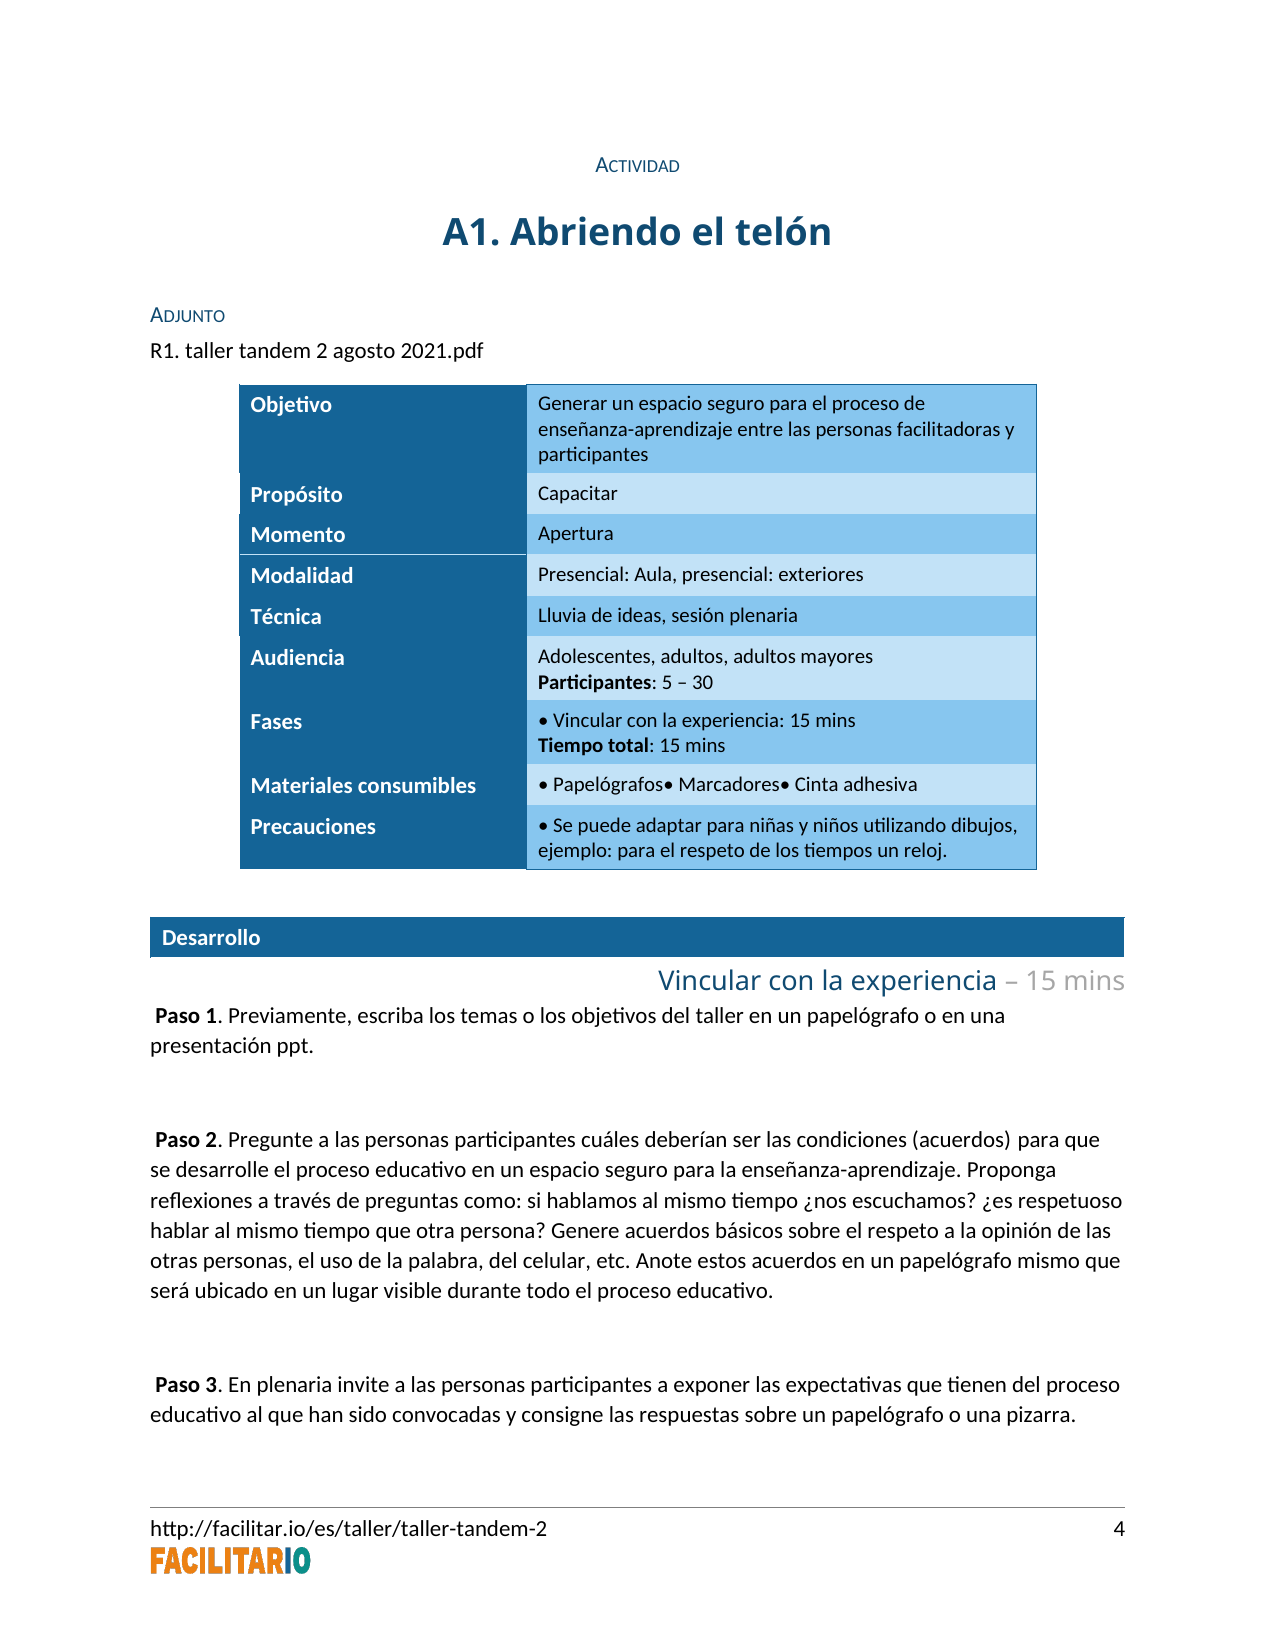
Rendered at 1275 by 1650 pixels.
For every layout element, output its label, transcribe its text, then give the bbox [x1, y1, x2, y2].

picture [145, 1544, 315, 1576]
table_cell Precauciones [240, 806, 526, 869]
table_header Generar un espacio seguro para el proceso de enseñanza-aprendizaje entre las personas facilitadoras y participantes [527, 385, 1036, 473]
subtitle Vincular con la experiencia – 15 mins [150, 962, 1125, 998]
table_cell Modalidad [240, 556, 526, 596]
table_cell Propósito [240, 474, 526, 514]
table_cell • Papelógrafos [527, 764, 1036, 805]
table_cell Fases [240, 701, 526, 764]
table_cell Técnica [240, 597, 526, 636]
text Actividad [150, 150, 1125, 178]
table_header Objetivo [240, 385, 526, 473]
table_cell Lluvia de ideas, sesión plenaria [527, 596, 1036, 636]
text Adjunto [150, 300, 1125, 328]
table_cell • Se puede adaptar para niñas y niños utilizando dibujos, ejemplo: para el respeto de los tiempos un reloj. [527, 805, 1036, 869]
text Paso 2. Pregunte a las personas participantes cuáles deberían ser las condiciones (acuerdos) para que se desarrolle el proceso educativo en un espacio seguro para la enseñanza-aprendizaje. Proponga reflexiones a través de preguntas como: si hablamos al mismo tiempo ¿nos escuchamos? ¿es respetuoso hablar al mismo tiempo que otra persona? Genere acuerdos básicos sobre el respeto a la opinión de las otras personas, el uso de la palabra, del celular, etc. Anote estos acuerdos en un papelógrafo mismo que será ubicado en un lugar visible durante todo el proceso educativo. [150, 1125, 1125, 1304]
table_cell • Vincular con la experiencia: 15 mins Tiempo total: 15 mins [527, 700, 1036, 764]
table_cell Audiencia [240, 638, 526, 700]
table_cell Momento [240, 515, 526, 554]
table_header Desarrollo [151, 918, 1124, 957]
text R1. taller tandem 2 agosto 2021.pdf [150, 337, 1125, 365]
subtitle A1. Abriendo el telón [150, 205, 1125, 256]
table_cell Materiales consumibles [240, 765, 526, 805]
table_cell Apertura [527, 514, 1036, 554]
table_cell Adolescentes, adultos, adultos mayores Participantes: 5 – 30 [527, 636, 1036, 700]
table_cell Capacitar [527, 473, 1036, 514]
text Paso 3. En plenaria invite a las personas participantes a exponer las expectativas que tienen del proceso educativo al que han sido convocadas y consigne las respuestas sobre un papelógrafo o una pizarra. [150, 1370, 1125, 1428]
table_cell Presencial: Aula, presencial: exteriores [527, 555, 1036, 596]
text Paso 1. Previamente, escriba los temas o los objetivos del taller en un papelógrafo o en una presentación ppt. [150, 1001, 1125, 1060]
